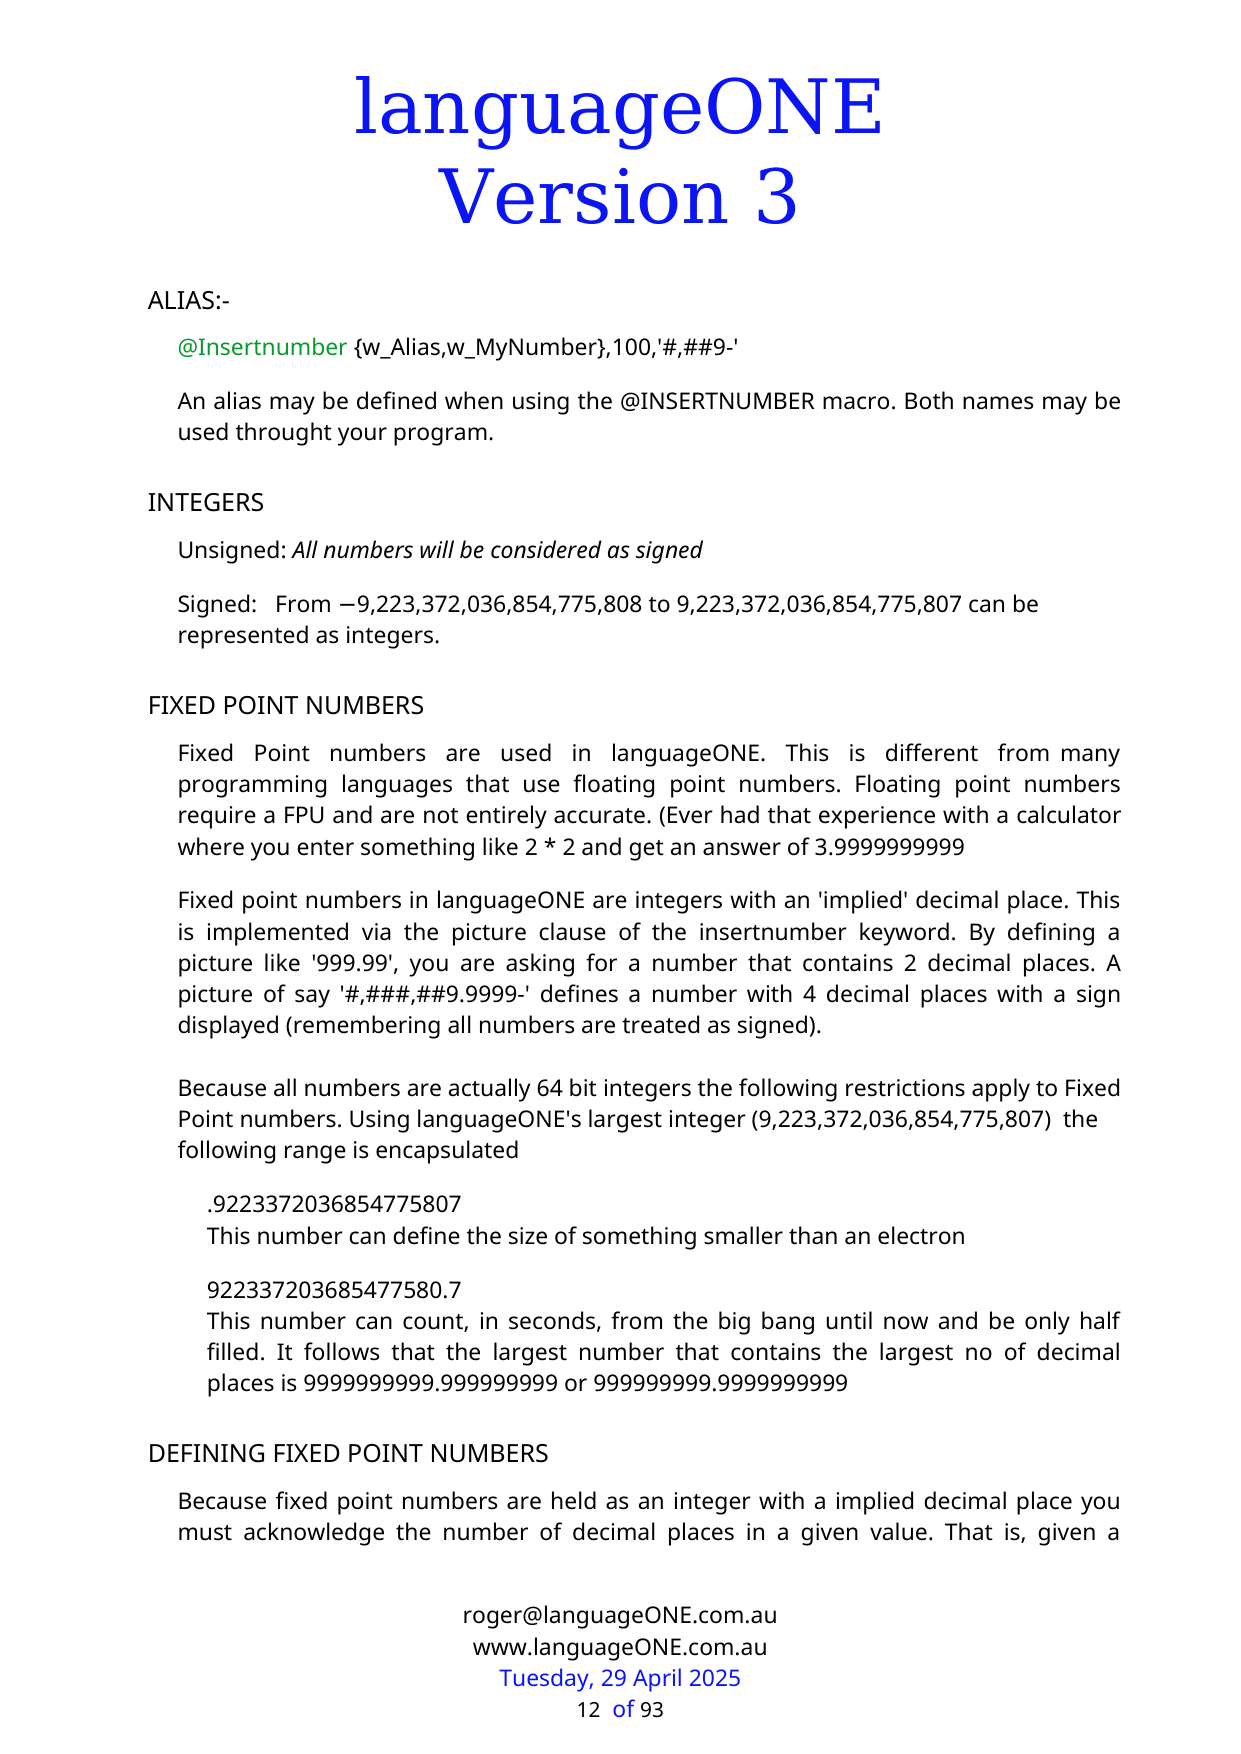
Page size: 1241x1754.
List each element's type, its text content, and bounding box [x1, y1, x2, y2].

text Because all numbers are actually 64 bit integers the following restrictions apply to Fixed Point numbers. Using languageONE's largest integer (9,223,372,036,854,775,807) the following range is encapsulated [177, 1072, 1122, 1166]
text Unsigned: All numbers will be considered as signed [177, 534, 1122, 565]
text ALIAS:- [148, 282, 1122, 316]
text FIXED POINT NUMBERS [148, 688, 1122, 722]
text .9223372036854775807 [207, 1188, 1122, 1220]
text An alias may be defined when using the @INSERTNUMBER macro. Both names may be used throught your program. [177, 385, 1122, 448]
text Fixed point numbers in languageONE are integers with an 'implied' decimal place. This is implemented via the picture clause of the insertnumber keyword. By defining a picture like '999.99', you are asking for a number that contains 2 decimal places. A picture of say '#,###,##9.9999-' defines a number with 4 decimal places with a sign displayed (remembering all numbers are treated as signed). [177, 884, 1122, 1041]
text @Insertnumber {w_Alias,w_MyNumber},100,'#,##9-' [177, 331, 1122, 362]
text This number can define the size of something smaller than an electron [207, 1220, 1122, 1251]
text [177, 1485, 1122, 1547]
text 922337203685477580.7 [207, 1274, 1122, 1305]
text This number can count, in seconds, from the big bang until now and be only half filled. It follows that the largest number that contains the largest no of decimal places is 9999999999.999999999 or 999999999.9999999999 [207, 1305, 1122, 1399]
text Fixed Point numbers are used in languageONE. This is different from many programming languages that use floating point numbers. Floating point numbers require a FPU and are not entirely accurate. (Ever had that experience with a calculator where you enter something like 2 * 2 and get an answer of 3.9999999999 [177, 737, 1122, 862]
text INTEGERS [148, 485, 1122, 519]
text Signed: From −9,223,372,036,854,775,808 to 9,223,372,036,854,775,807 can be represented as integers. [177, 588, 1122, 650]
text DEFINING FIXED POINT NUMBERS [148, 1436, 1122, 1470]
